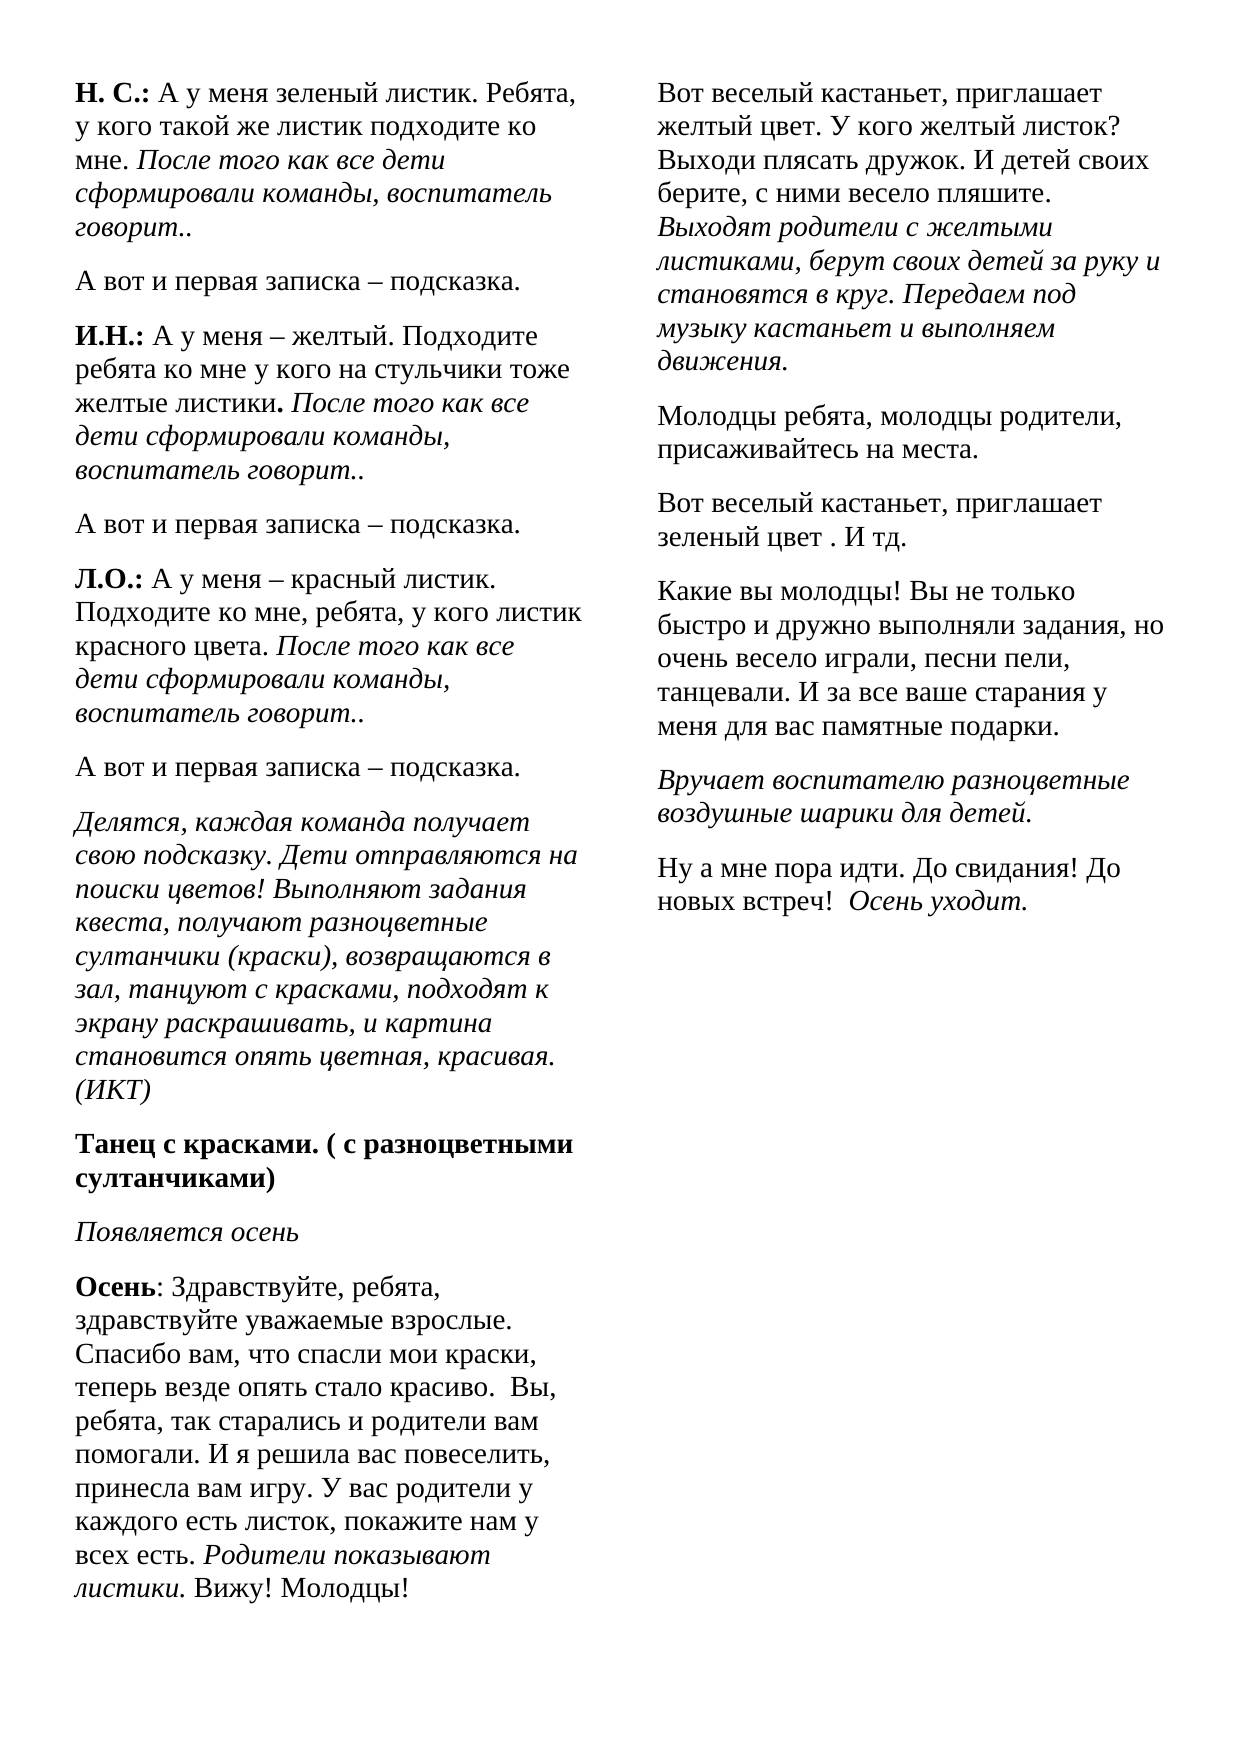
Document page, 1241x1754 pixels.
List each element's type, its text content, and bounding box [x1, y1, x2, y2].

text Вот веселый кастаньет, приглашает зеленый цвет . И тд. [657, 486, 1165, 553]
text А вот и первая записка – подсказка. [75, 263, 583, 297]
text Л.О.: А у меня – красный листик. Подходите ко мне, ребята, у кого листик красного цвета. После того как все дети сформировали команды, воспитатель говорит.. [75, 561, 583, 728]
text Н. С.: А у меня зеленый листик. Ребята, у кого такой же листик подходите ко мне. После того как все дети сформировали команды, воспитатель говорит.. [75, 75, 583, 243]
text Молодцы ребята, молодцы родители, присаживайтесь на места. [657, 398, 1165, 465]
text А вот и первая записка – подсказка. [75, 506, 583, 540]
text Делятся, каждая команда получает свою подсказку. Дети отправляются на поиски цветов! Выполняют задания квеста, получают разноцветные султанчики (краски), возвращаются в зал, танцуют с красками, подходят к экрану раскрашивать, и картина становится опять цветная, красивая.(ИКТ) [75, 804, 583, 1106]
text Ну а мне пора идти. До свидания! До новых встреч! Осень уходит. [657, 850, 1165, 917]
text Вручает воспитателю разноцветные воздушные шарики для детей. [657, 762, 1165, 829]
text Появляется осень [75, 1214, 583, 1248]
text Осень: Здравствуйте, ребята, здравствуйте уважаемые взрослые. Спасибо вам, что спасли мои краски, теперь везде опять стало красиво. Вы, ребята, так старались и родители вам помогали. И я решила вас повеселить, принесла вам игру. У вас родители у каждого есть листок, покажите нам у всех есть. Родители показывают листики. Вижу! Молодцы! [75, 1269, 583, 1604]
text И.Н.: А у меня – желтый. Подходите ребята ко мне у кого на стульчики тоже желтые листики. После того как все дети сформировали команды, воспитатель говорит.. [75, 318, 583, 486]
text Танец с красками. ( с разноцветными султанчиками) [75, 1126, 583, 1193]
text А вот и первая записка – подсказка. [75, 749, 583, 783]
text Вот веселый кастаньет, приглашает желтый цвет. У кого желтый листок? Выходи плясать дружок. И детей своих берите, с ними весело пляшите. Выходят родители с желтыми листиками, берут своих детей за руку и становятся в круг. Передаем под музыку кастаньет и выполняем движения. [657, 75, 1165, 377]
text Какие вы молодцы! Вы не только быстро и дружно выполняли задания, но очень весело играли, песни пели, танцевали. И за все ваше старания у меня для вас памятные подарки. [657, 573, 1165, 741]
